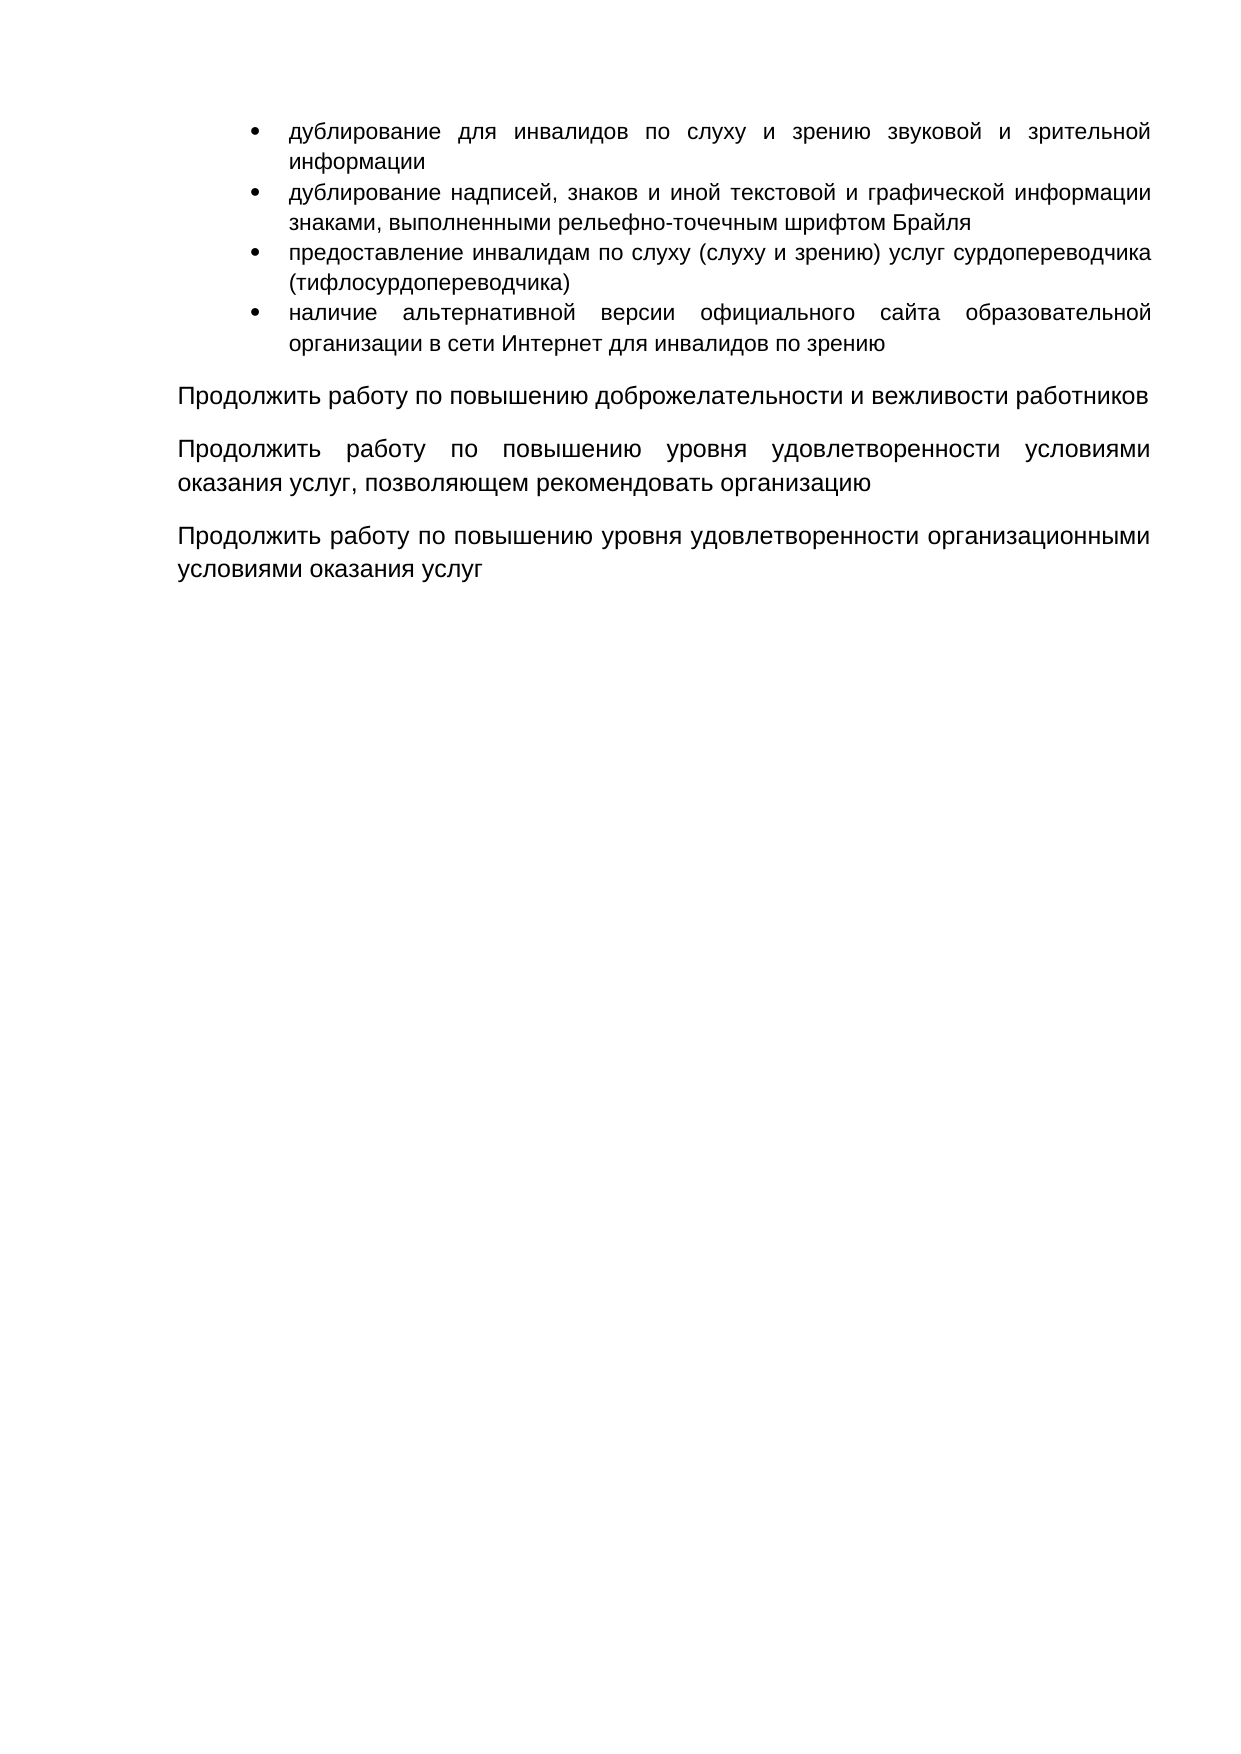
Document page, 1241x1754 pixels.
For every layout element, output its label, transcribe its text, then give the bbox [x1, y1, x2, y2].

text Продолжить работу по повышению доброжелательности и вежливости работников [177, 381, 1152, 409]
list предоставление инвалидам по слуху (слуху и зрению) услуг сурдопереводчика (тифлосурдопереводчика) [251, 239, 1152, 296]
list дублирование для инвалидов по слуху и зрению звуковой и зрительной информации [251, 118, 1152, 175]
text Продолжить работу по повышению уровня удовлетворенности организационными условиями оказания услуг [177, 521, 1152, 583]
list наличие альтернативной версии официального сайта образовательной организации в сети Интернет для инвалидов по зрению [251, 299, 1152, 356]
list дублирование надписей, знаков и иной текстовой и графической информации знаками, выполненными рельефно-точечным шрифтом Брайля [251, 178, 1152, 235]
text Продолжить работу по повышению уровня удовлетворенности условиями оказания услуг, позволяющем рекомендовать организацию [177, 434, 1152, 496]
